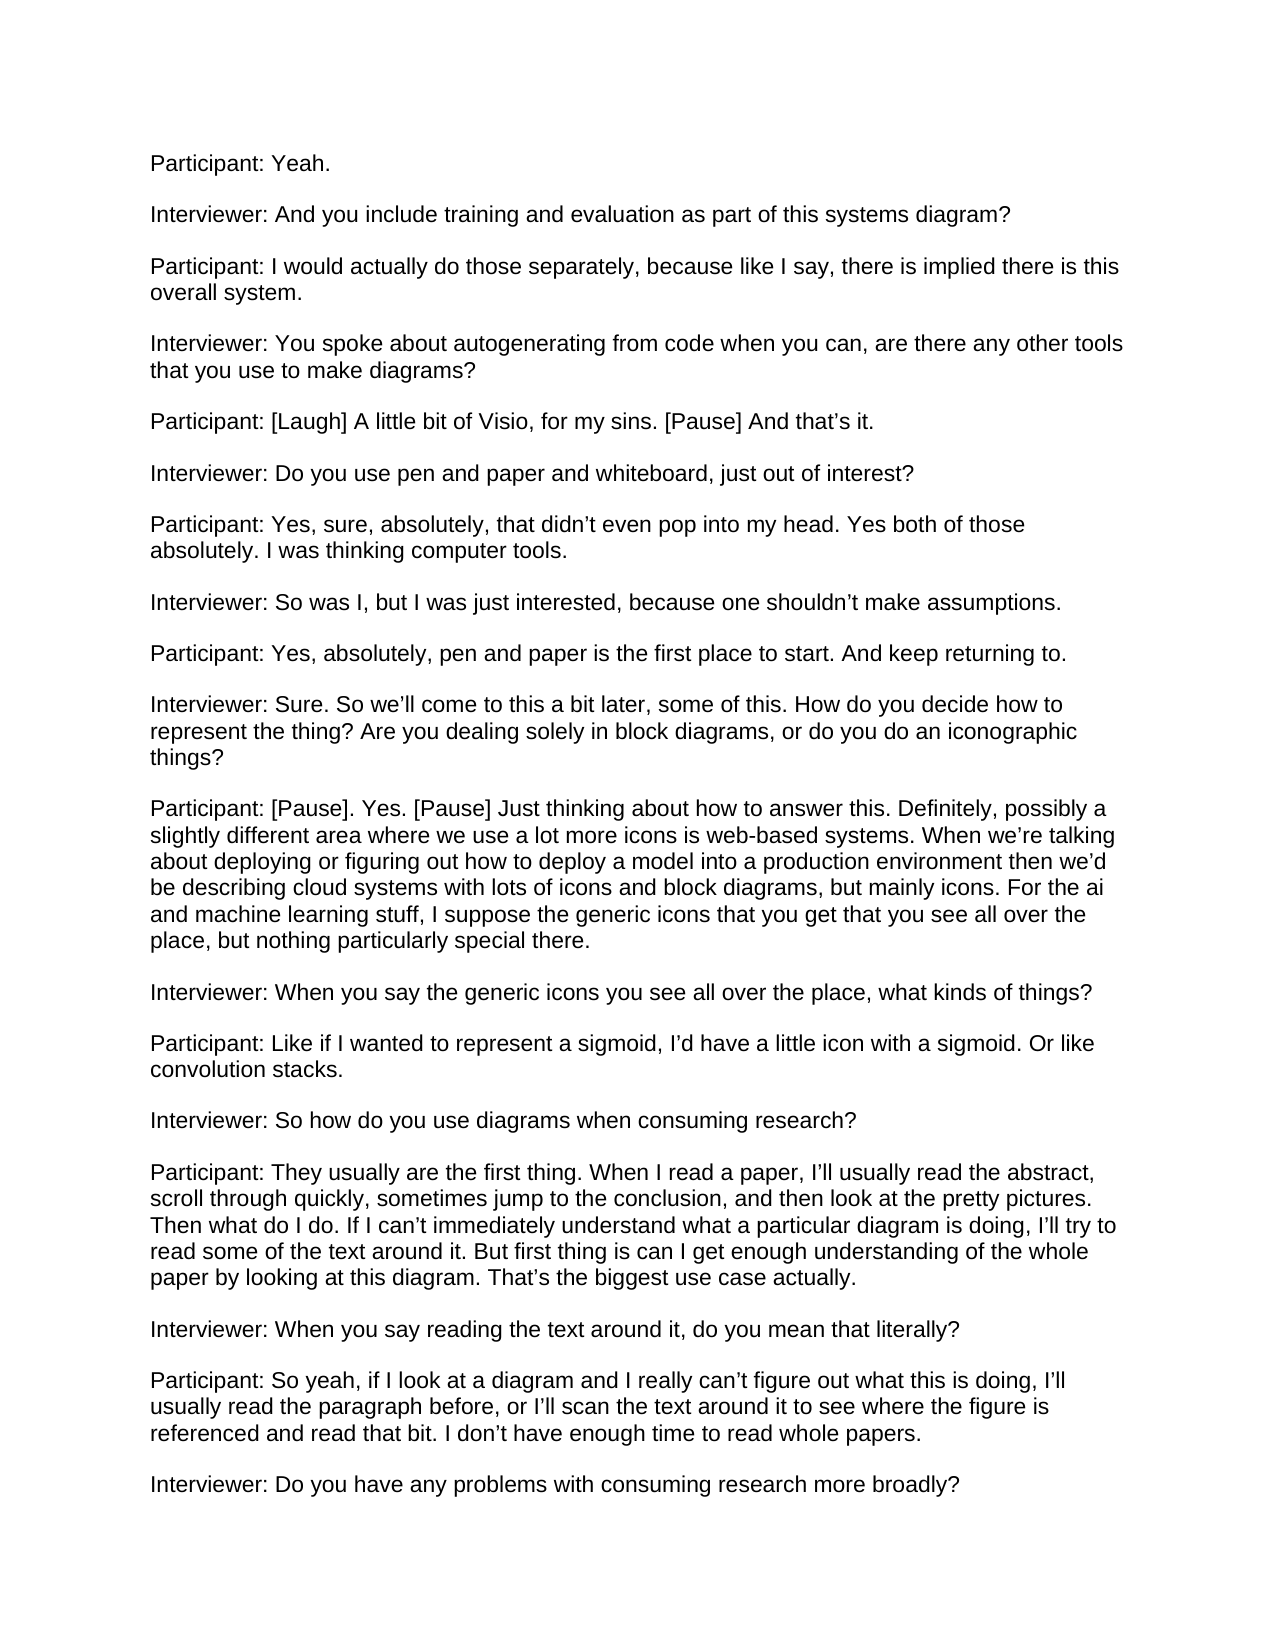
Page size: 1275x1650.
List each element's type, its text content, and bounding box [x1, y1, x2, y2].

text Interviewer: Do you have any problems with consuming research more broadly? [150, 1471, 1125, 1497]
text Participant: [Laugh] A little bit of Visio, for my sins. [Pause] And that’s it. [150, 408, 1125, 434]
text Participant: They usually are the first thing. When I read a paper, I’ll usually read the abstract, scroll through quickly, sometimes jump to the conclusion, and then look at the pretty pictures. Then what do I do. If I can’t immediately understand what a particular diagram is doing, I’ll try to read some of the text around it. But first thing is can I get enough understanding of the whole paper by looking at this diagram. That’s the biggest use case actually. [150, 1159, 1125, 1291]
text Interviewer: You spoke about autogenerating from code when you can, are there any other tools that you use to make diagrams? [150, 330, 1125, 383]
text Participant: Like if I wanted to represent a sigmoid, I’d have a little icon with a sigmoid. Or like convolution stacks. [150, 1030, 1125, 1082]
text Interviewer: Sure. So we’ll come to this a bit later, some of this. How do you decide how to represent the thing? Are you dealing solely in block diagrams, or do you do an iconographic things? [150, 691, 1125, 770]
text Participant: Yes, absolutely, pen and paper is the first place to start. And keep returning to. [150, 640, 1125, 666]
text Interviewer: When you say reading the text around it, do you mean that literally? [150, 1316, 1125, 1342]
text Participant: [Pause]. Yes. [Pause] Just thinking about how to answer this. Definitely, possibly a slightly different area where we use a lot more icons is web-based systems. When we’re talking about deploying or figuring out how to deploy a model into a production environment then we’d be describing cloud systems with lots of icons and block diagrams, but mainly icons. For the ai and machine learning stuff, I suppose the generic icons that you get that you see all over the place, but nothing particularly special there. [150, 795, 1125, 953]
text Interviewer: So how do you use diagrams when consuming research? [150, 1107, 1125, 1134]
text Interviewer: Do you use pen and paper and whiteboard, just out of interest? [150, 459, 1125, 486]
text Interviewer: And you include training and evaluation as part of this systems diagram? [150, 201, 1125, 228]
text Participant: Yeah. [150, 150, 1125, 176]
text Participant: Yes, sure, absolutely, that didn’t even pop into my head. Yes both of those absolutely. I was thinking computer tools. [150, 511, 1125, 563]
text Interviewer: When you say the generic icons you see all over the place, what kinds of things? [150, 978, 1125, 1005]
text Participant: I would actually do those separately, because like I say, there is implied there is this overall system. [150, 253, 1125, 305]
text Interviewer: So was I, but I was just interested, because one shouldn’t make assumptions. [150, 588, 1125, 615]
text Participant: So yeah, if I look at a diagram and I really can’t figure out what this is doing, I’ll usually read the paragraph before, or I’ll scan the text around it to see where the figure is referenced and read that bit. I don’t have enough time to read whole papers. [150, 1367, 1125, 1446]
